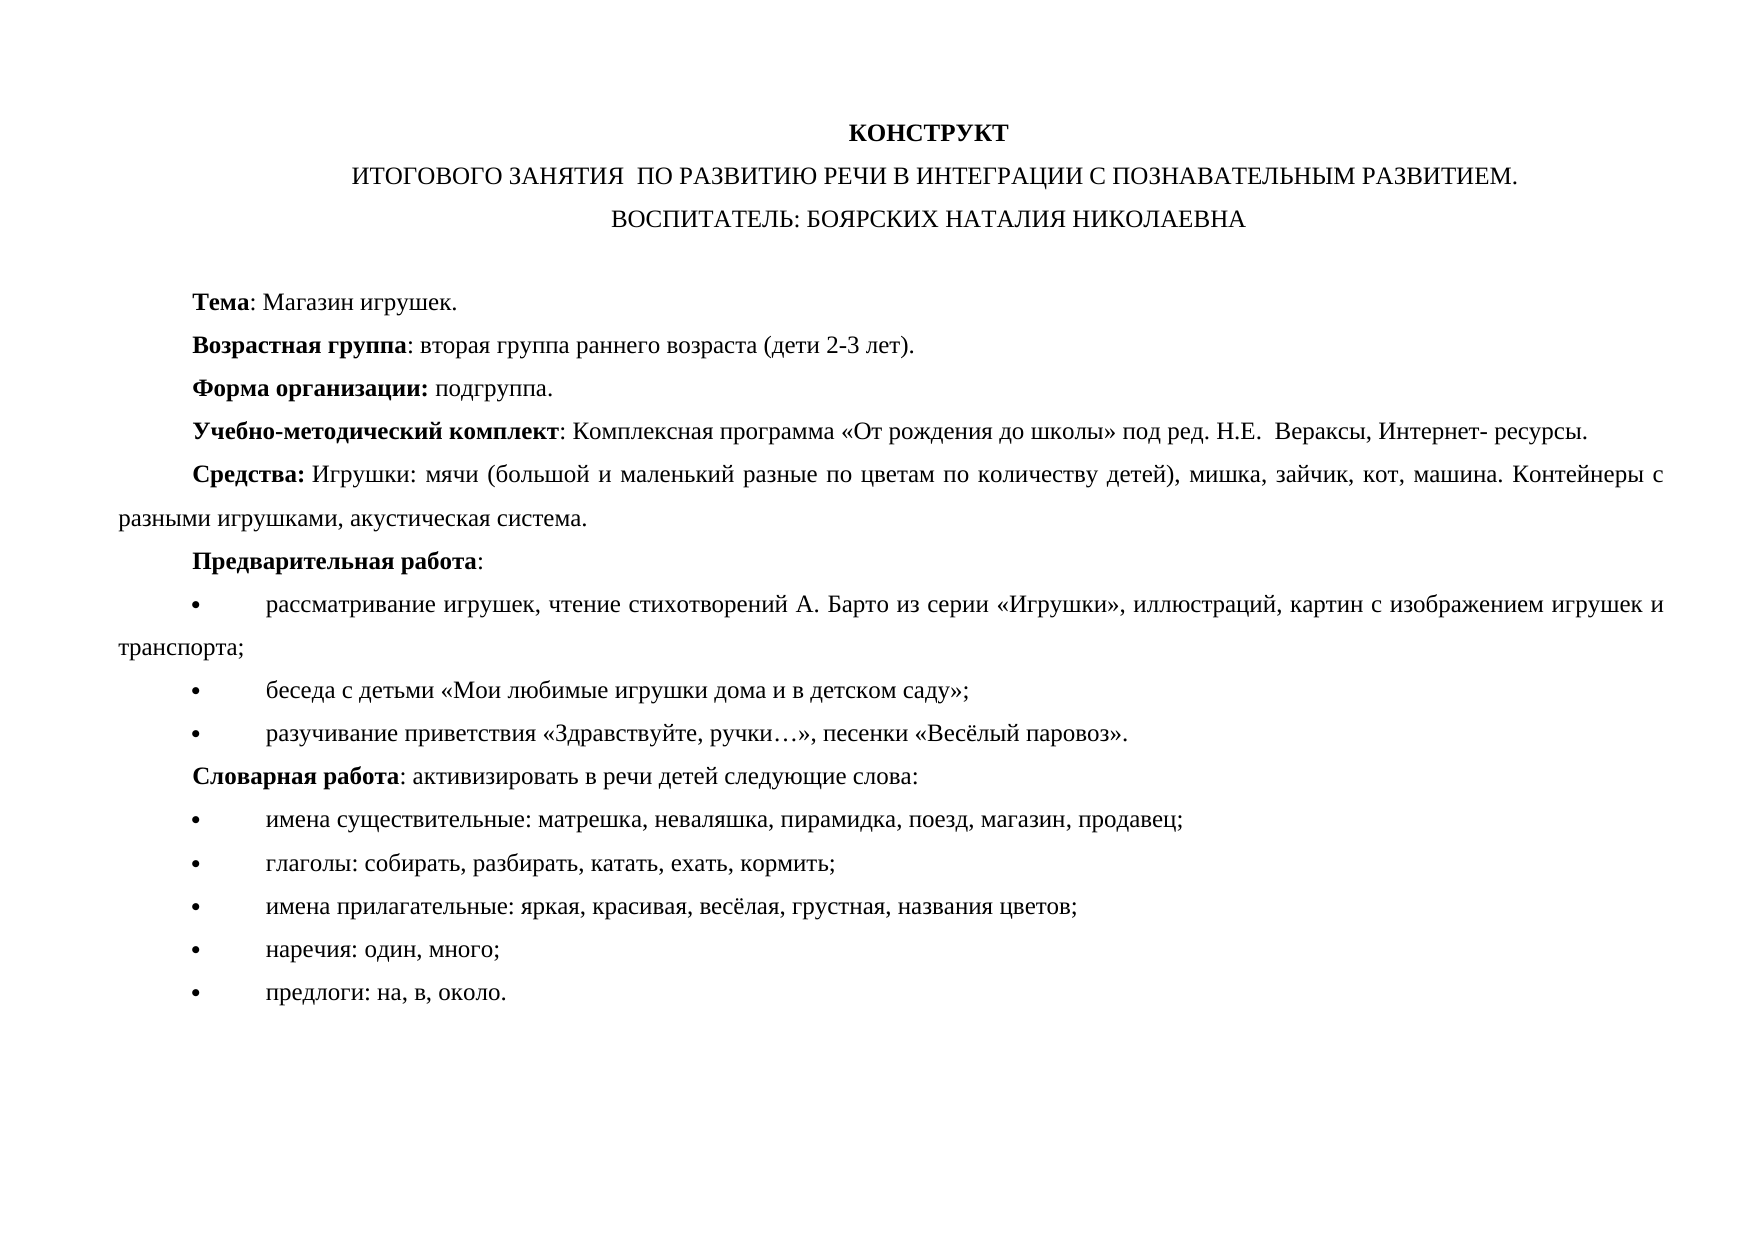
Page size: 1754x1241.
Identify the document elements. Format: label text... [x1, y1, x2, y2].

list рассматривание игрушек, чтение стихотворений А. Барто из серии «Игрушки», иллюстраций, картин с изображением игрушек и транспорта; [118, 589, 1665, 661]
text Предварительная работа: [118, 546, 1665, 574]
list предлоги: на, в, около. [118, 977, 1665, 1006]
list имена существительные: матрешка, неваляшка, пирамидка, поезд, магазин, продавец; [118, 804, 1665, 833]
list имена прилагательные: яркая, красивая, весёлая, грустная, названия цветов; [118, 891, 1665, 919]
text ВОСПИТАТЕЛЬ: БОЯРСКИХ НАТАЛИЯ НИКОЛАЕВНА [118, 204, 1665, 233]
text Форма организации: подгруппа. [118, 373, 1665, 402]
text Возрастная группа: вторая группа раннего возраста (дети 2-3 лет). [118, 330, 1665, 359]
text Учебно-методический комплект: Комплексная программа «От рождения до школы» под ред. Н.Е. Вераксы, Интернет- ресурсы. [118, 416, 1665, 445]
text КОНСТРУКТ [118, 118, 1665, 147]
text ИТОГОВОГО ЗАНЯТИЯ ПО РАЗВИТИЮ РЕЧИ В ИНТЕГРАЦИИ С ПОЗНАВАТЕЛЬНЫМ РАЗВИТИЕМ. [118, 161, 1665, 190]
list беседа с детьми «Мои любимые игрушки дома и в детском саду»; [118, 675, 1665, 704]
list наречия: один, много; [118, 934, 1665, 963]
list глаголы: собирать, разбирать, катать, ехать, кормить; [118, 848, 1665, 876]
text Словарная работа: активизировать в речи детей следующие слова: [118, 761, 1665, 790]
text Средства: Игрушки: мячи (большой и маленький разные по цветам по количеству детей), мишка, зайчик, кот, машина. Контейнеры с разными игрушками, акустическая система. [118, 459, 1665, 531]
text Тема: Магазин игрушек. [118, 287, 1665, 316]
list разучивание приветствия «Здравствуйте, ручки…», песенки «Весёлый паровоз». [118, 718, 1665, 747]
